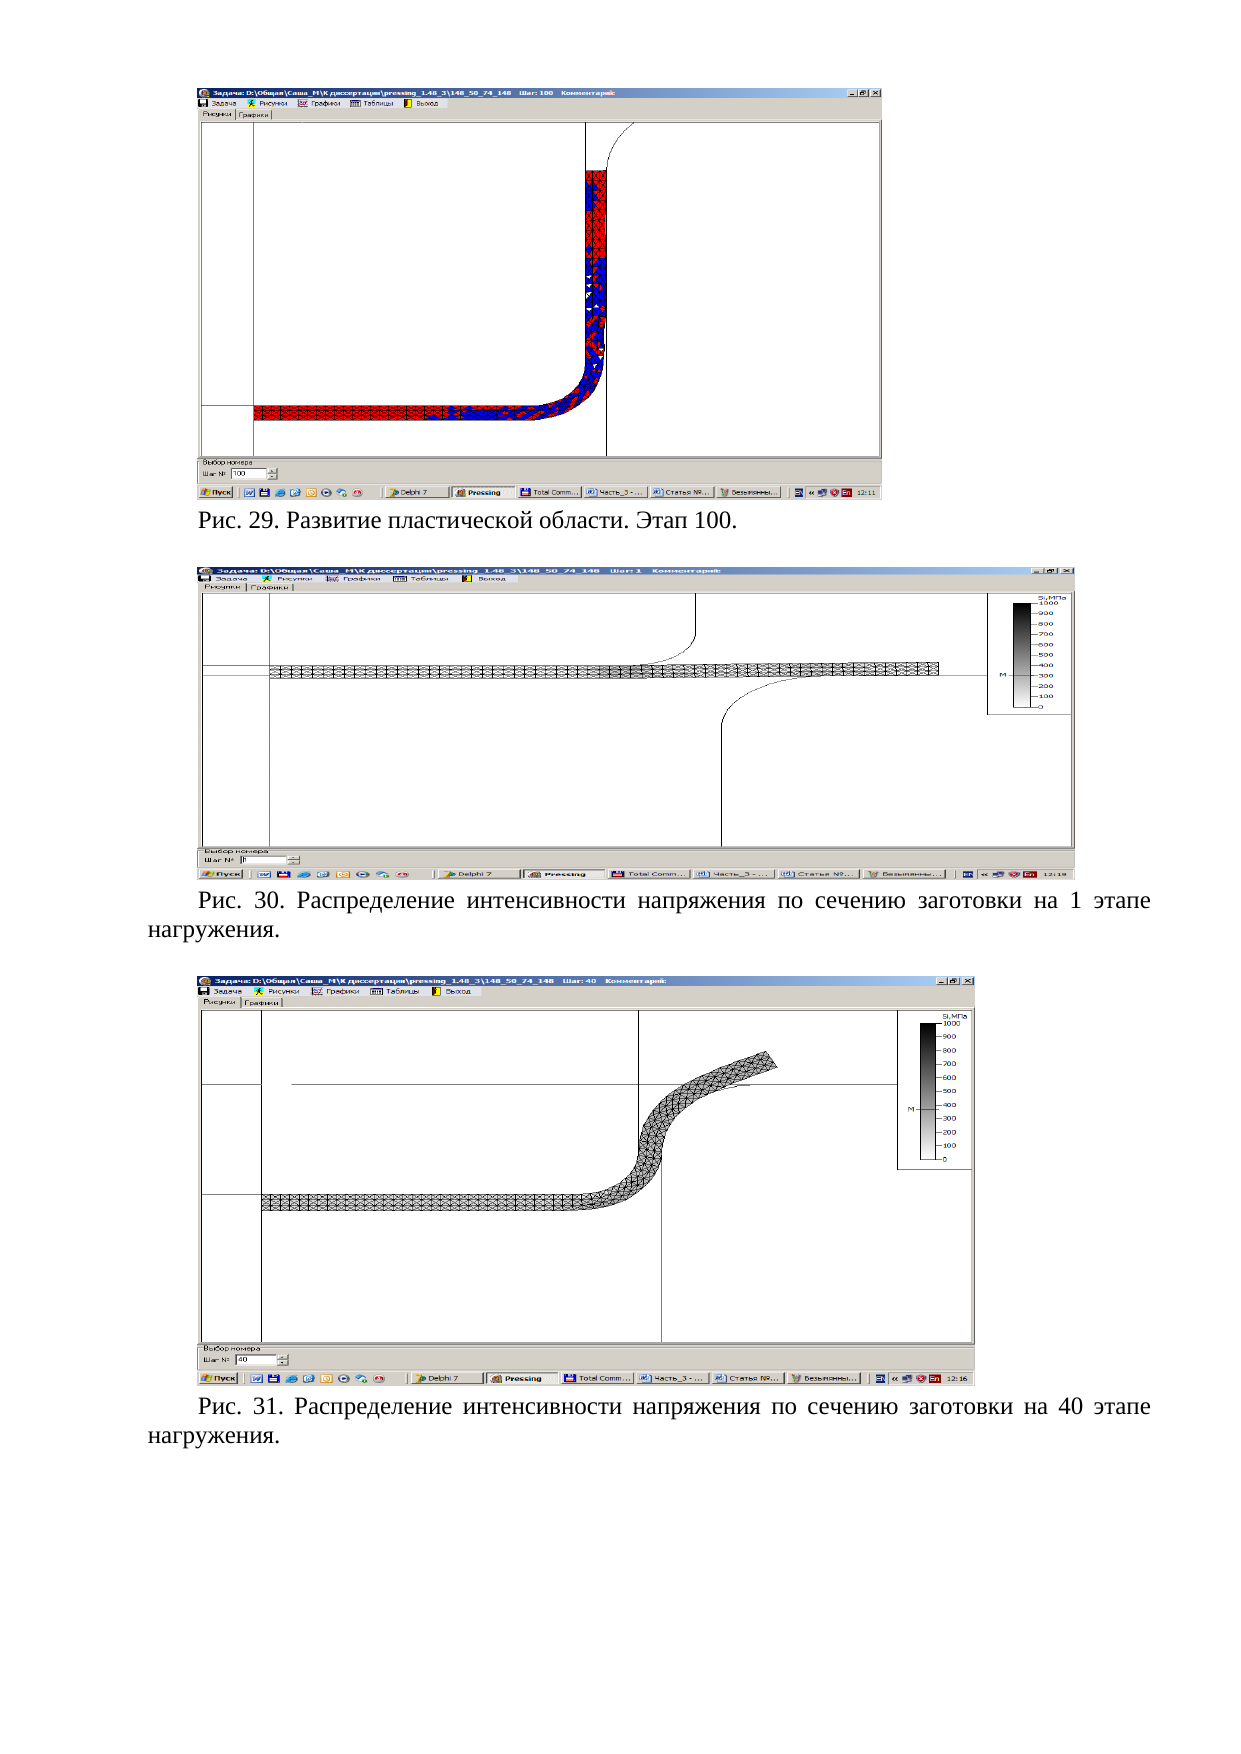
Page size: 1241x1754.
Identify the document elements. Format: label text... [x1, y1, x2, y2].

picture [197, 976, 975, 1386]
text Рис. 30. Распределение интенсивности напряжения по сечению заготовки на 1 этапе нагружения. [148, 885, 1152, 942]
text Рис. 29. Развитие пластической области. Этап 100. [148, 505, 1152, 533]
picture [197, 567, 1075, 880]
picture [197, 88, 882, 500]
text Рис. 31. Распределение интенсивности напряжения по сечению заготовки на 40 этапе нагружения. [148, 1391, 1152, 1448]
